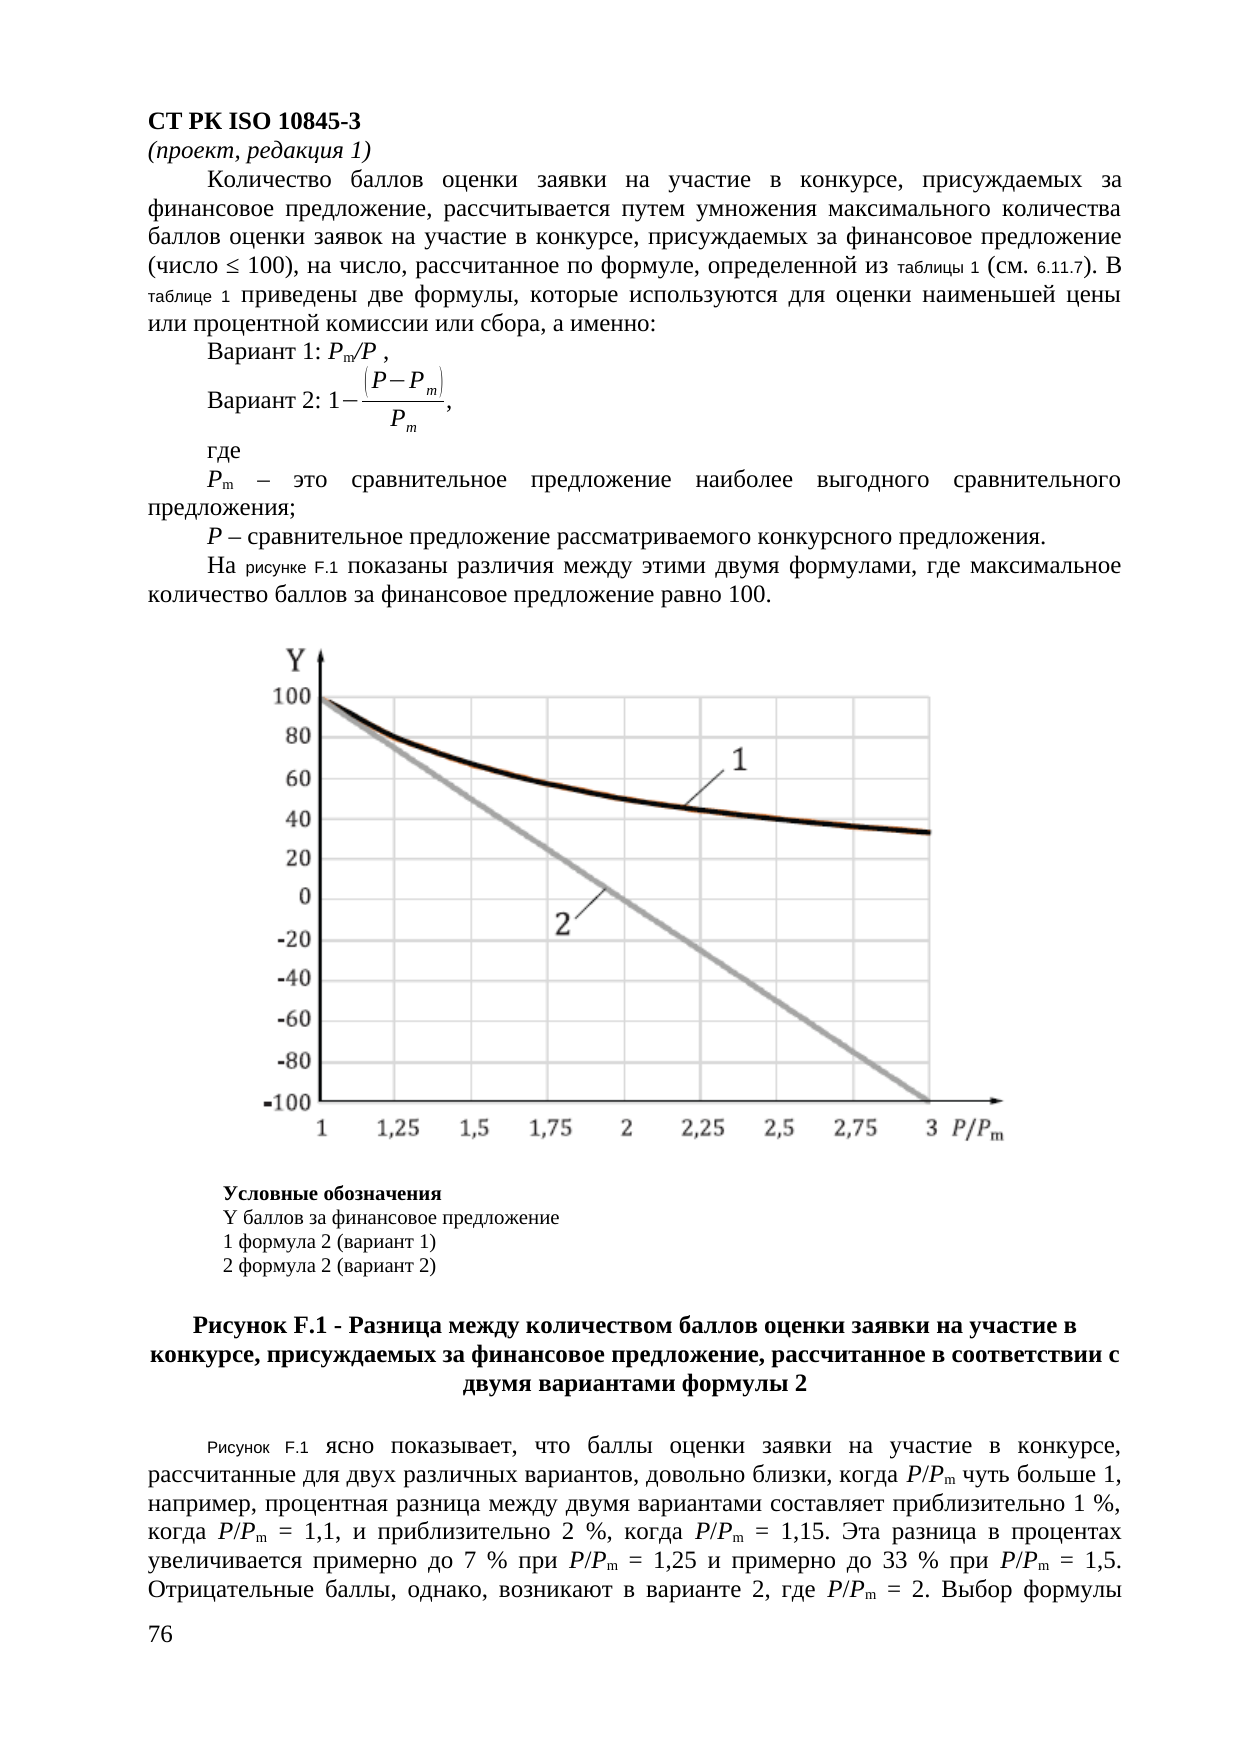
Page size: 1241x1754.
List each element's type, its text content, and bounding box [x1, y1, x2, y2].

text На рисунке F.1 показаны различия между этими двумя формулами, где максимальное количество баллов за финансовое предложение равно 100. [148, 550, 1122, 607]
text Вариант 2: , [148, 365, 1122, 435]
text P – сравнительное предложение рассматриваемого конкурсного предложения. [148, 521, 1122, 550]
text где [148, 435, 1122, 464]
text Вариант 1: Pm/P , [148, 336, 1122, 365]
text Y баллов за финансовое предложение [148, 1204, 1122, 1229]
text 1 формула 2 (вариант 1) [148, 1229, 1122, 1253]
text Рисунок F.1 - Разница между количеством баллов оценки заявки на участие в конкурсе, присуждаемых за финансовое предложение, рассчитанное в соответствии с двумя вариантами формулы 2 [148, 1310, 1122, 1397]
text Pm – это сравнительное предложение наиболее выгодного сравнительного предложения; [148, 464, 1122, 521]
picture [247, 636, 1023, 1152]
text Условные обозначения [148, 1181, 1122, 1204]
text 2 формула 2 (вариант 2) [148, 1253, 1122, 1277]
text Количество баллов оценки заявки на участие в конкурсе, присуждаемых за финансовое предложение, рассчитывается путем умножения максимального количества баллов оценки заявок на участие в конкурсе, присуждаемых за финансовое предложение (число ≤ 100), на число, рассчитанное по формуле, определенной из таблицы 1 (см. 6.11.7). В таблице 1 приведены две формулы, которые используются для оценки наименьшей цены или процентной комиссии или сбора, а именно: [148, 164, 1122, 336]
